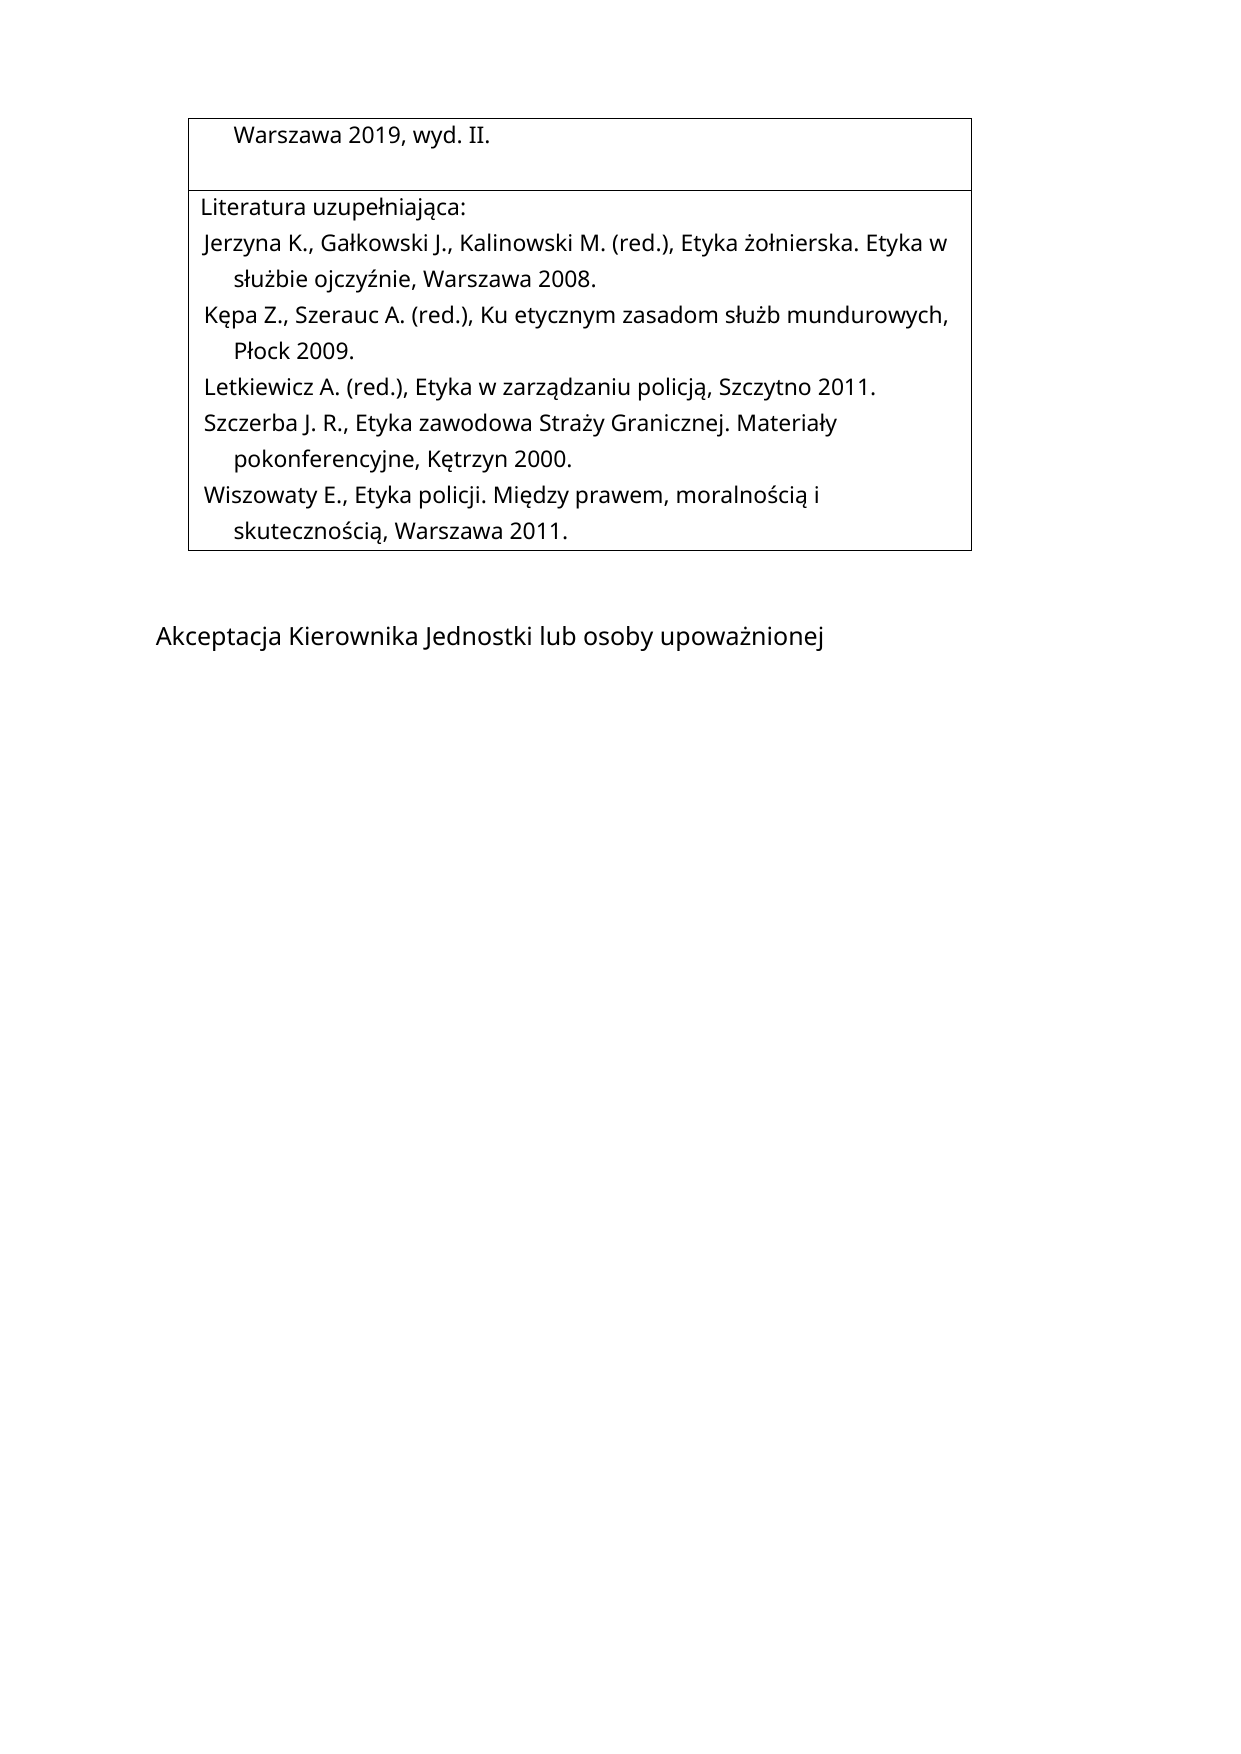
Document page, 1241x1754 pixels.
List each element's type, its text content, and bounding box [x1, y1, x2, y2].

table_cell Literatura uzupełniająca: Jerzyna K., Gałkowski J., Kalinowski M. (red.), Etyka żołnierska. Etyka w służbie ojczyźnie, Warszawa 2008. Kępa Z., Szerauc A. (red.), Ku etycznym zasadom służb mundurowych, Płock 2009. Letkiewicz A. (red.), Etyka w zarządzaniu policją, Szczytno 2011. Szczerba J. R., Etyka zawodowa Straży Granicznej. Materiały pokonferencyjne, Kętrzyn 2000. Wiszowaty E., Etyka policji. Między prawem, moralnością i skutecznością, Warszawa 2011. [189, 191, 971, 550]
text Akceptacja Kierownika Jednostki lub osoby upoważnionej [156, 619, 1122, 653]
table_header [189, 119, 971, 190]
